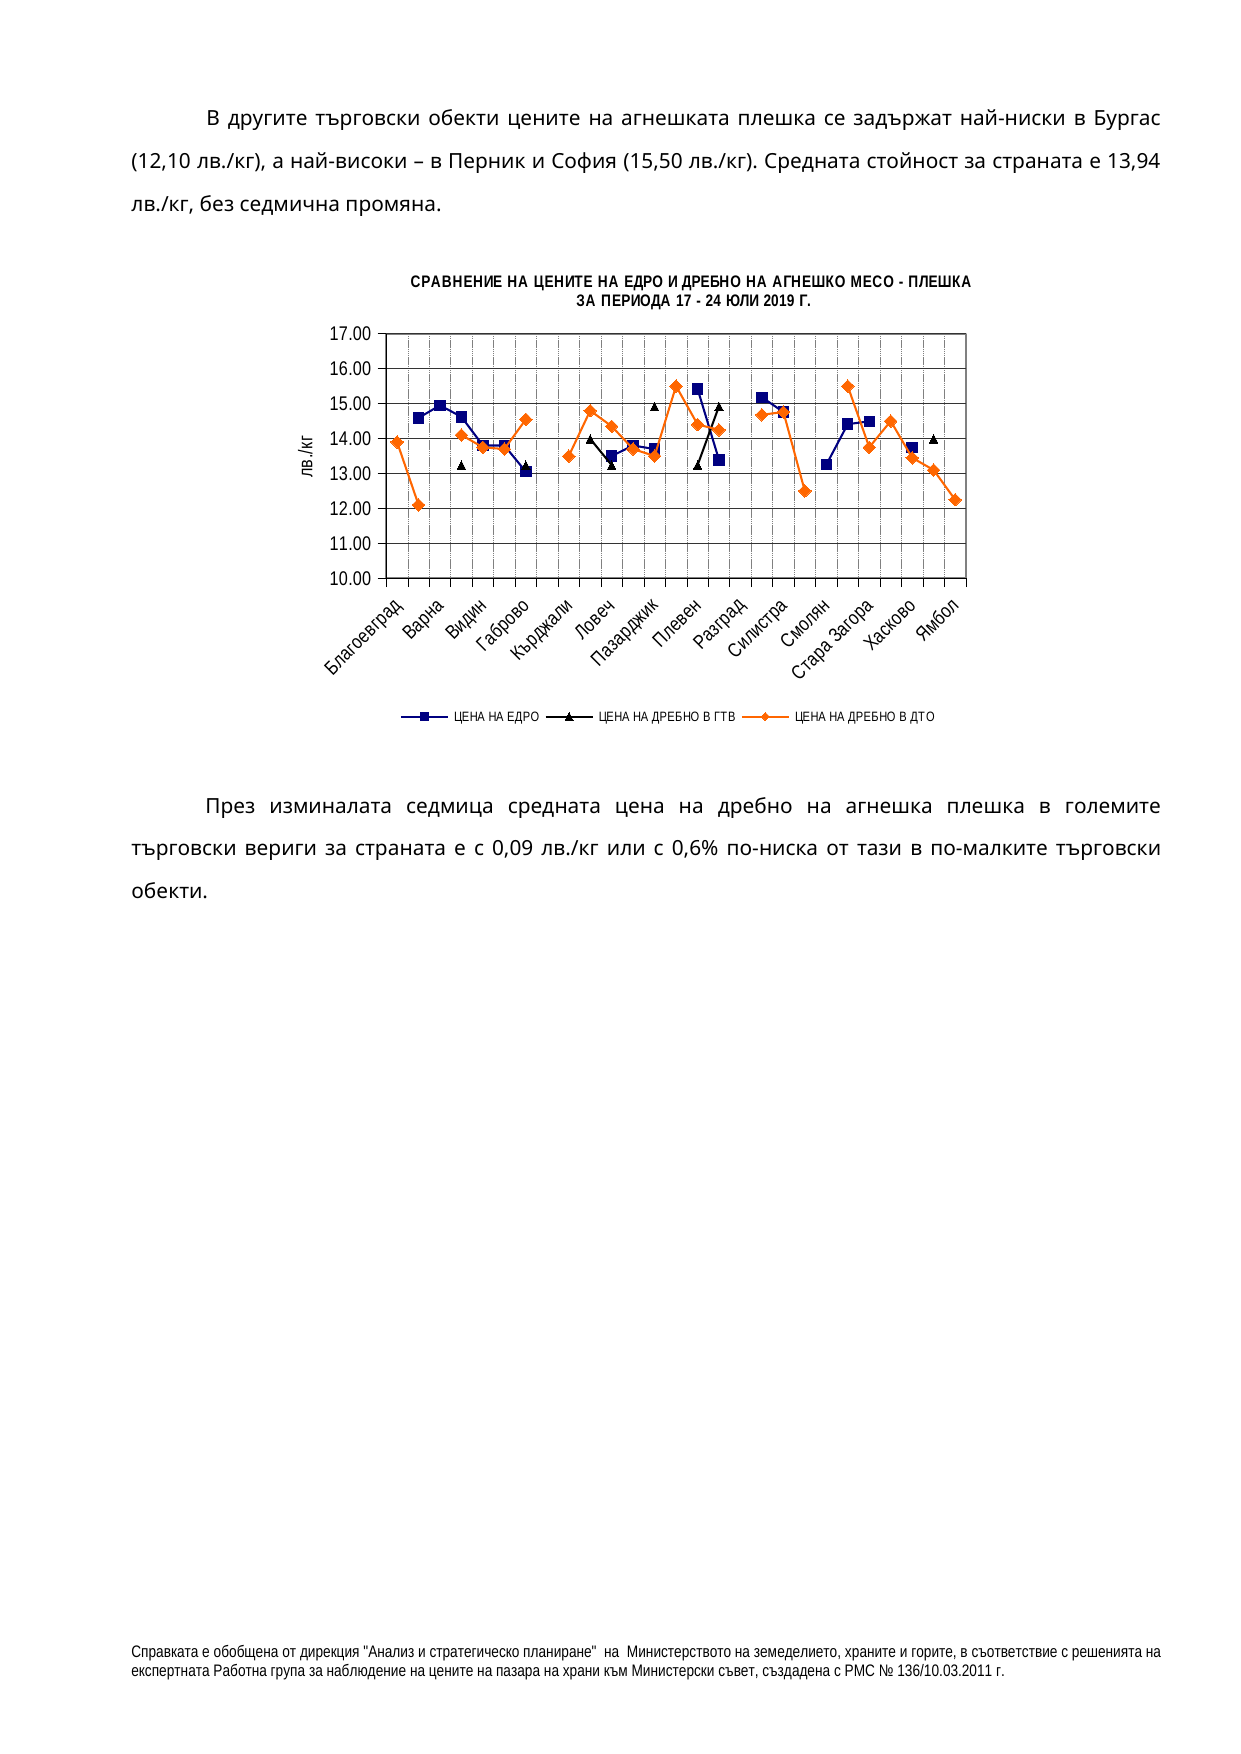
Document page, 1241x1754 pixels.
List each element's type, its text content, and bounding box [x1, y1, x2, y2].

text През изминалата седмица средната цена на дребно на агнешка плешка в големите търговски вериги за страната е с 0,09 лв./кг или с 0,6% по-ниска от тази в по-малките търговски обекти. [131, 791, 1162, 904]
text В другите търговски обекти цените на агнешката плешка се задържат най-ниски в Бургас (12,10 лв./кг), а най-високи – в Перник и София (15,50 лв./кг). Средната стойност за страната е 13,94 лв./кг, без седмична промяна. [131, 103, 1162, 217]
